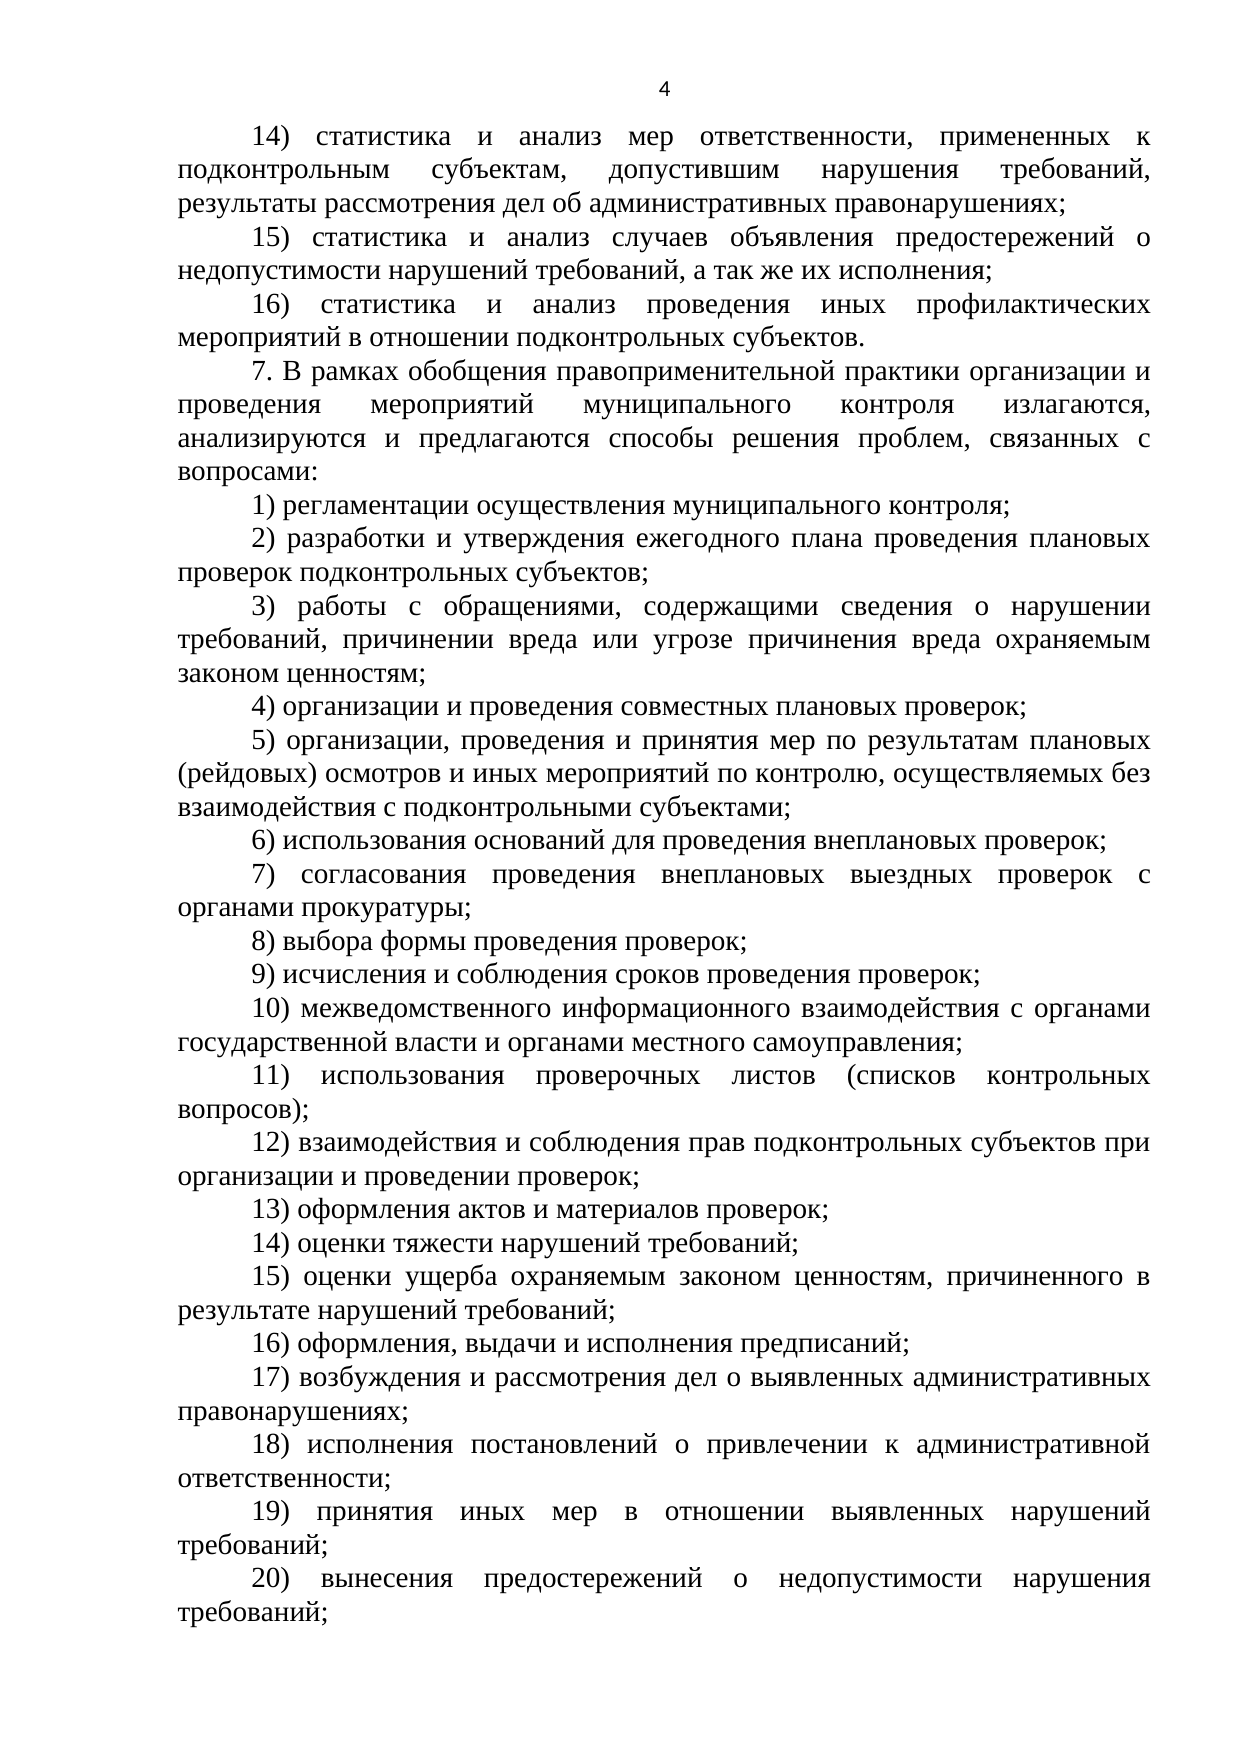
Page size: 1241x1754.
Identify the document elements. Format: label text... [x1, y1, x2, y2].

text 8) выбора формы проведения проверок; [177, 923, 1152, 957]
text 9) исчисления и соблюдения сроков проведения проверок; [177, 957, 1152, 990]
text 1) регламентации осуществления муниципального контроля; [177, 487, 1152, 521]
text 10) межведомственного информационного взаимодействия с органами государственной власти и органами местного самоуправления; [177, 990, 1152, 1057]
text 5) организации, проведения и принятия мер по результатам плановых (рейдовых) осмотров и иных мероприятий по контролю, осуществляемых без взаимодействия с подконтрольными субъектами; [177, 722, 1152, 822]
text 13) оформления актов и материалов проверок; [177, 1191, 1152, 1225]
text 7) согласования проведения внеплановых выездных проверок с органами прокуратуры; [177, 856, 1152, 923]
text 20) вынесения предостережений о недопустимости нарушения требований; [177, 1560, 1152, 1627]
text 11) использования проверочных листов (списков контрольных вопросов); [177, 1057, 1152, 1124]
text 16) оформления, выдачи и исполнения предписаний; [177, 1326, 1152, 1359]
text 17) возбуждения и рассмотрения дел о выявленных административных правонарушениях; [177, 1359, 1152, 1426]
text 19) принятия иных мер в отношении выявленных нарушений требований; [177, 1493, 1152, 1560]
text 12) взаимодействия и соблюдения прав подконтрольных субъектов при организации и проведении проверок; [177, 1124, 1152, 1191]
text 14) оценки тяжести нарушений требований; [177, 1225, 1152, 1258]
text 4) организации и проведения совместных плановых проверок; [177, 688, 1152, 722]
text 7. В рамках обобщения правоприменительной практики организации и проведения мероприятий муниципального контроля излагаются, анализируются и предлагаются способы решения проблем, связанных с вопросами: [177, 353, 1152, 487]
text 2) разработки и утверждения ежегодного плана проведения плановых проверок подконтрольных субъектов; [177, 521, 1152, 588]
text 18) исполнения постановлений о привлечении к административной ответственности; [177, 1426, 1152, 1493]
text 16) статистика и анализ проведения иных профилактических мероприятий в отношении подконтрольных субъектов. [177, 286, 1152, 353]
text 15) оценки ущерба охраняемым законом ценностям, причиненного в результате нарушений требований; [177, 1258, 1152, 1326]
text 6) использования оснований для проведения внеплановых проверок; [177, 822, 1152, 856]
text 14) статистика и анализ мер ответственности, примененных к подконтрольным субъектам, допустившим нарушения требований, результаты рассмотрения дел об административных правонарушениях; [177, 118, 1152, 219]
text 3) работы с обращениями, содержащими сведения о нарушении требований, причинении вреда или угрозе причинения вреда охраняемым законом ценностям; [177, 588, 1152, 688]
text 15) статистика и анализ случаев объявления предостережений о недопустимости нарушений требований, а так же их исполнения; [177, 219, 1152, 286]
